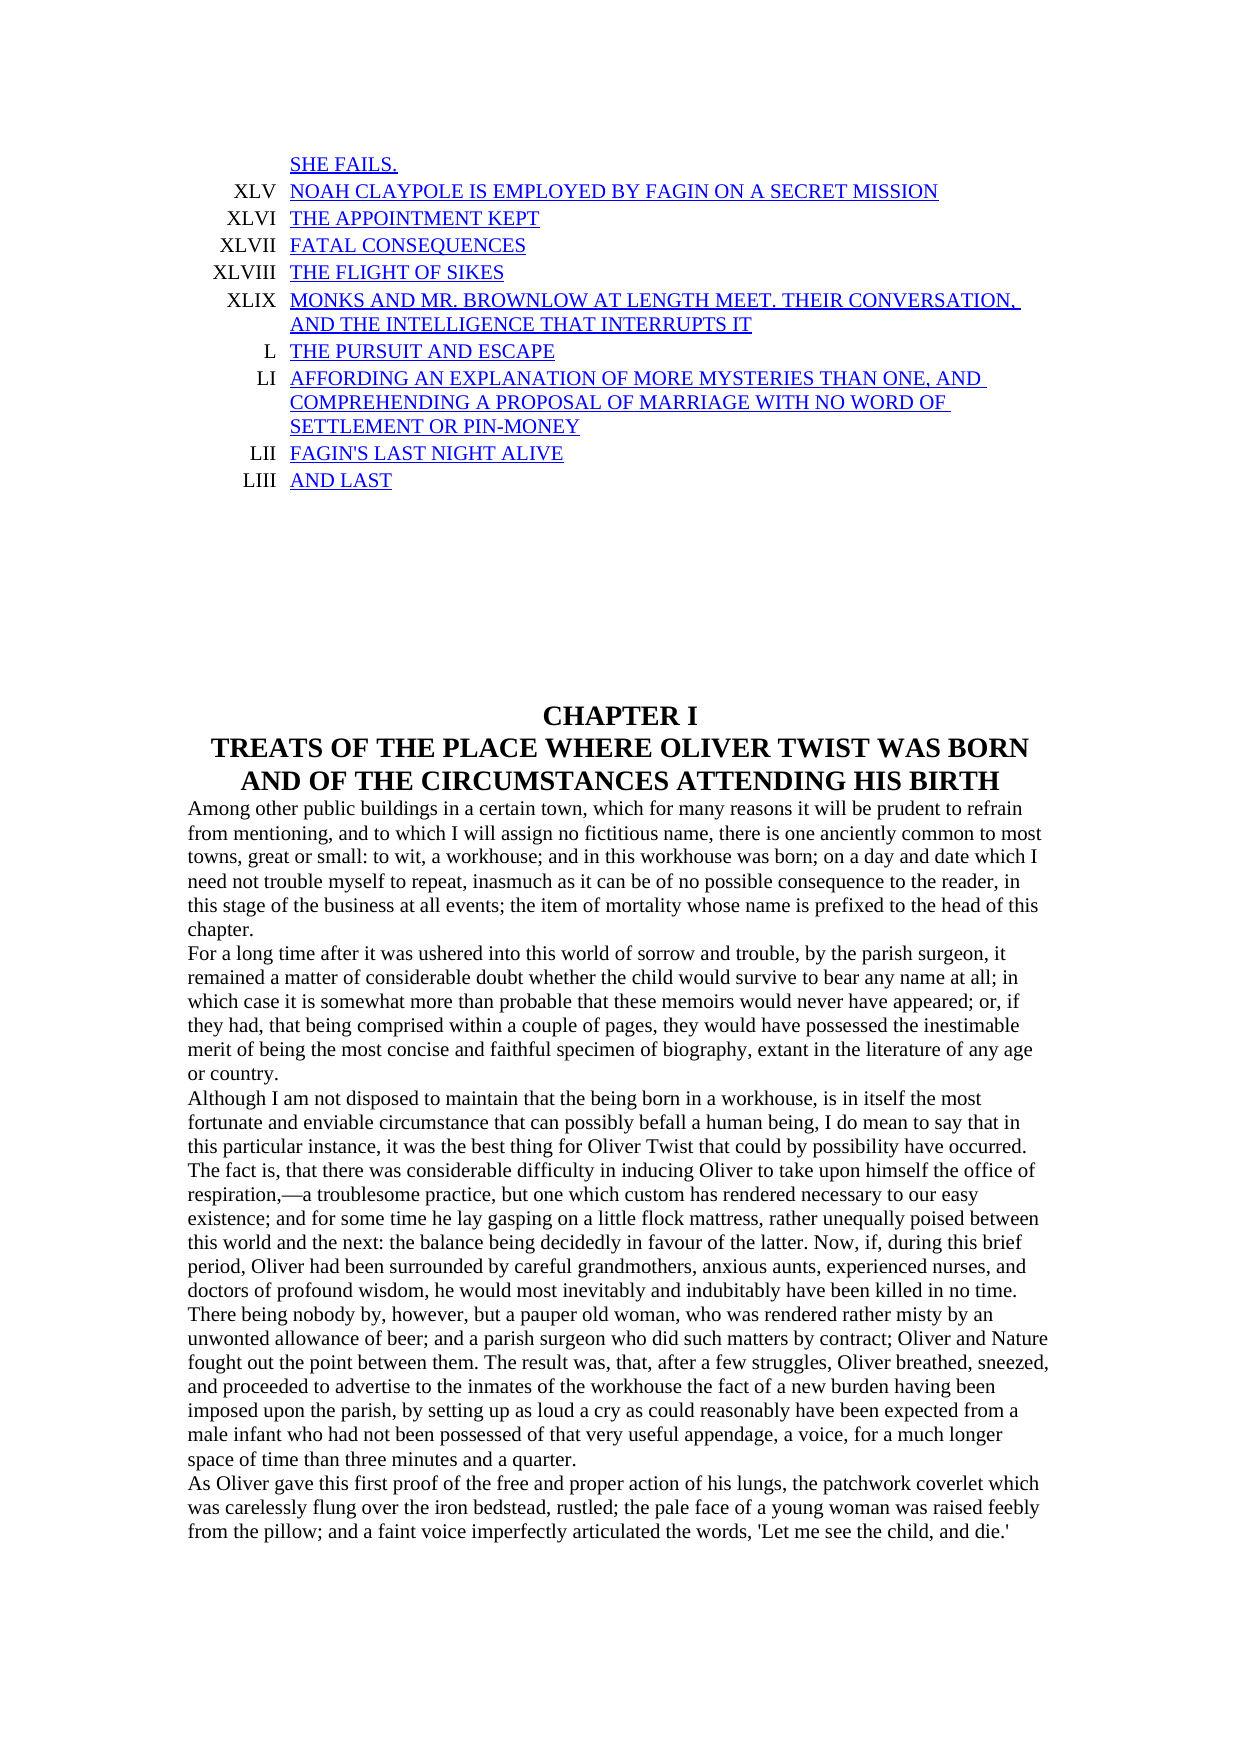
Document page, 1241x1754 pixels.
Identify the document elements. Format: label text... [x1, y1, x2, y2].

text CHAPTER I [187, 699, 1053, 731]
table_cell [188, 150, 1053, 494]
text Although I am not disposed to maintain that the being born in a workhouse, is in itself the most fortunate and enviable circumstance that can possibly befall a human being, I do mean to say that in this particular instance, it was the best thing for Oliver Twist that could by possibility have occurred. The fact is, that there was considerable difficulty in inducing Oliver to take upon himself the office of respiration,—a troublesome practice, but one which custom has rendered necessary to our easy existence; and for some time he lay gasping on a little flock mattress, rather unequally poised between this world and the next: the balance being decidedly in favour of the latter. Now, if, during this brief period, Oliver had been surrounded by careful grandmothers, anxious aunts, experienced nurses, and doctors of profound wisdom, he would most inevitably and indubitably have been killed in no time. There being nobody by, however, but a pauper old woman, who was rendered rather misty by an unwonted allowance of beer; and a parish surgeon who did such matters by contract; Oliver and Nature fought out the point between them. The result was, that, after a few struggles, Oliver breathed, sneezed, and proceeded to advertise to the inmates of the workhouse the fact of a new burden having been imposed upon the parish, by setting up as loud a cry as could reasonably have been expected from a male infant who had not been possessed of that very useful appendage, a voice, for a much longer space of time than three minutes and a quarter. [187, 1086, 1053, 1471]
text TREATS OF THE PLACE WHERE OLIVER TWIST WAS BORN AND OF THE CIRCUMSTANCES ATTENDING HIS BIRTH [187, 731, 1053, 796]
text For a long time after it was ushered into this world of sorrow and trouble, by the parish surgeon, it remained a matter of considerable doubt whether the child would survive to bear any name at all; in which case it is somewhat more than probable that these memoirs would never have appeared; or, if they had, that being comprised within a couple of pages, they would have possessed the inestimable merit of being the most concise and faithful specimen of biography, extant in the literature of any age or country. [187, 941, 1053, 1085]
text Among other public buildings in a certain town, which for many reasons it will be prudent to refrain from mentioning, and to which I will assign no fictitious name, there is one anciently common to most towns, great or small: to wit, a workhouse; and in this workhouse was born; on a day and date which I need not trouble myself to repeat, inasmuch as it can be of no possible consequence to the reader, in this stage of the business at all events; the item of mortality whose name is prefixed to the head of this chapter. [187, 796, 1053, 941]
text As Oliver gave this first proof of the free and proper action of his lungs, the patchwork coverlet which was carelessly flung over the iron bedstead, rustled; the pale face of a young woman was raised feebly from the pillow; and a faint voice imperfectly articulated the words, 'Let me see the child, and die.' [187, 1471, 1053, 1543]
